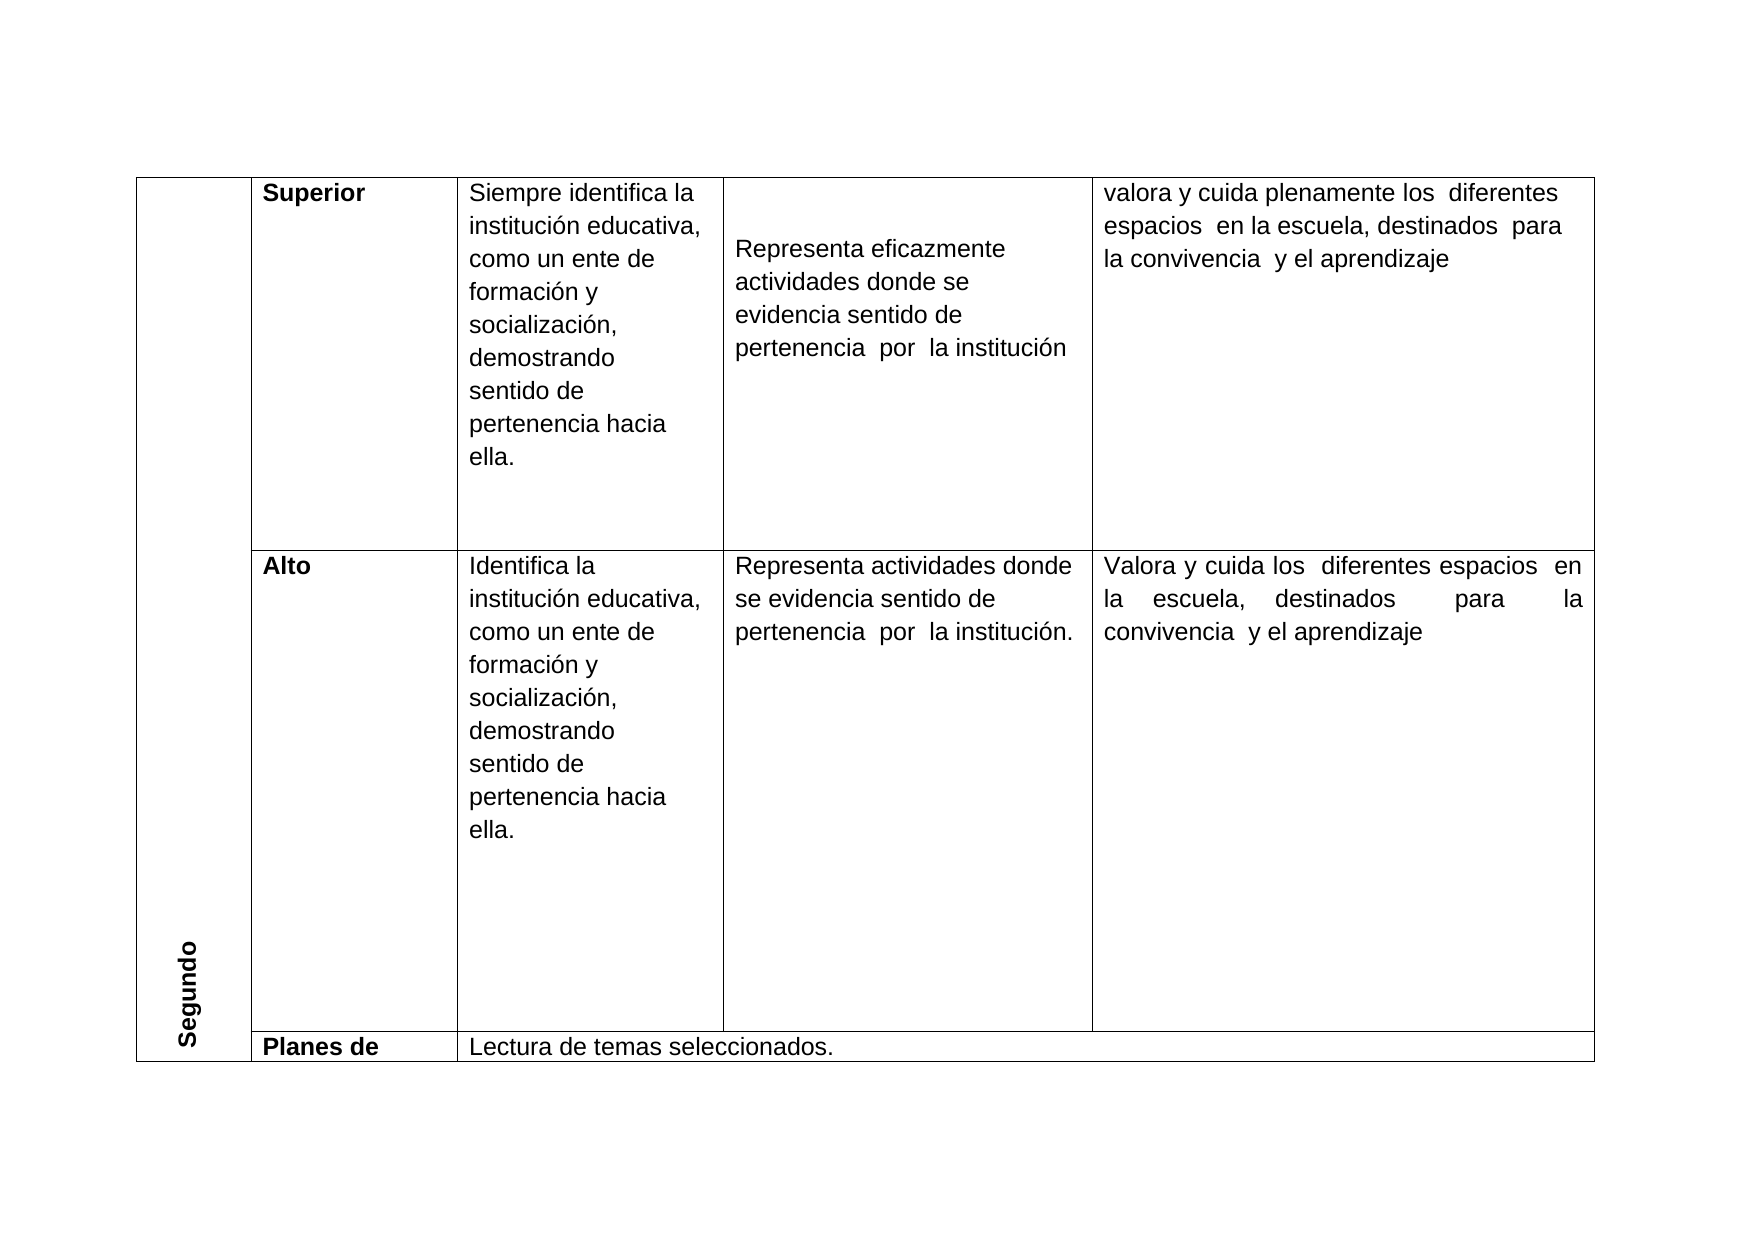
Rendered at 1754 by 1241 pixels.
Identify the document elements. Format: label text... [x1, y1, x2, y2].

table_cell Representa eficazmente actividades donde se evidencia sentido de pertenencia por la institución [724, 178, 1092, 550]
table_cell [458, 1032, 1594, 1061]
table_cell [252, 1032, 457, 1061]
table_cell Valora y cuida los diferentes espacios en la escuela, destinados para la convivencia y el aprendizaje [1093, 551, 1594, 1031]
table_cell Identifica la institución educativa, como un ente de formación y socialización, demostrando sentido de pertenencia hacia ella. [458, 551, 723, 1031]
table_cell Segundo [137, 178, 251, 1061]
table_cell valora y cuida plenamente los diferentes espacios en la escuela, destinados para la convivencia y el aprendizaje [1093, 178, 1594, 550]
table_cell Alto [252, 551, 457, 1031]
table_cell Siempre identifica la institución educativa, como un ente de formación y socialización, demostrando sentido de pertenencia hacia ella. [458, 178, 723, 550]
table_cell Superior [252, 178, 457, 550]
table_cell Representa actividades donde se evidencia sentido de pertenencia por la institución. [724, 551, 1092, 1031]
